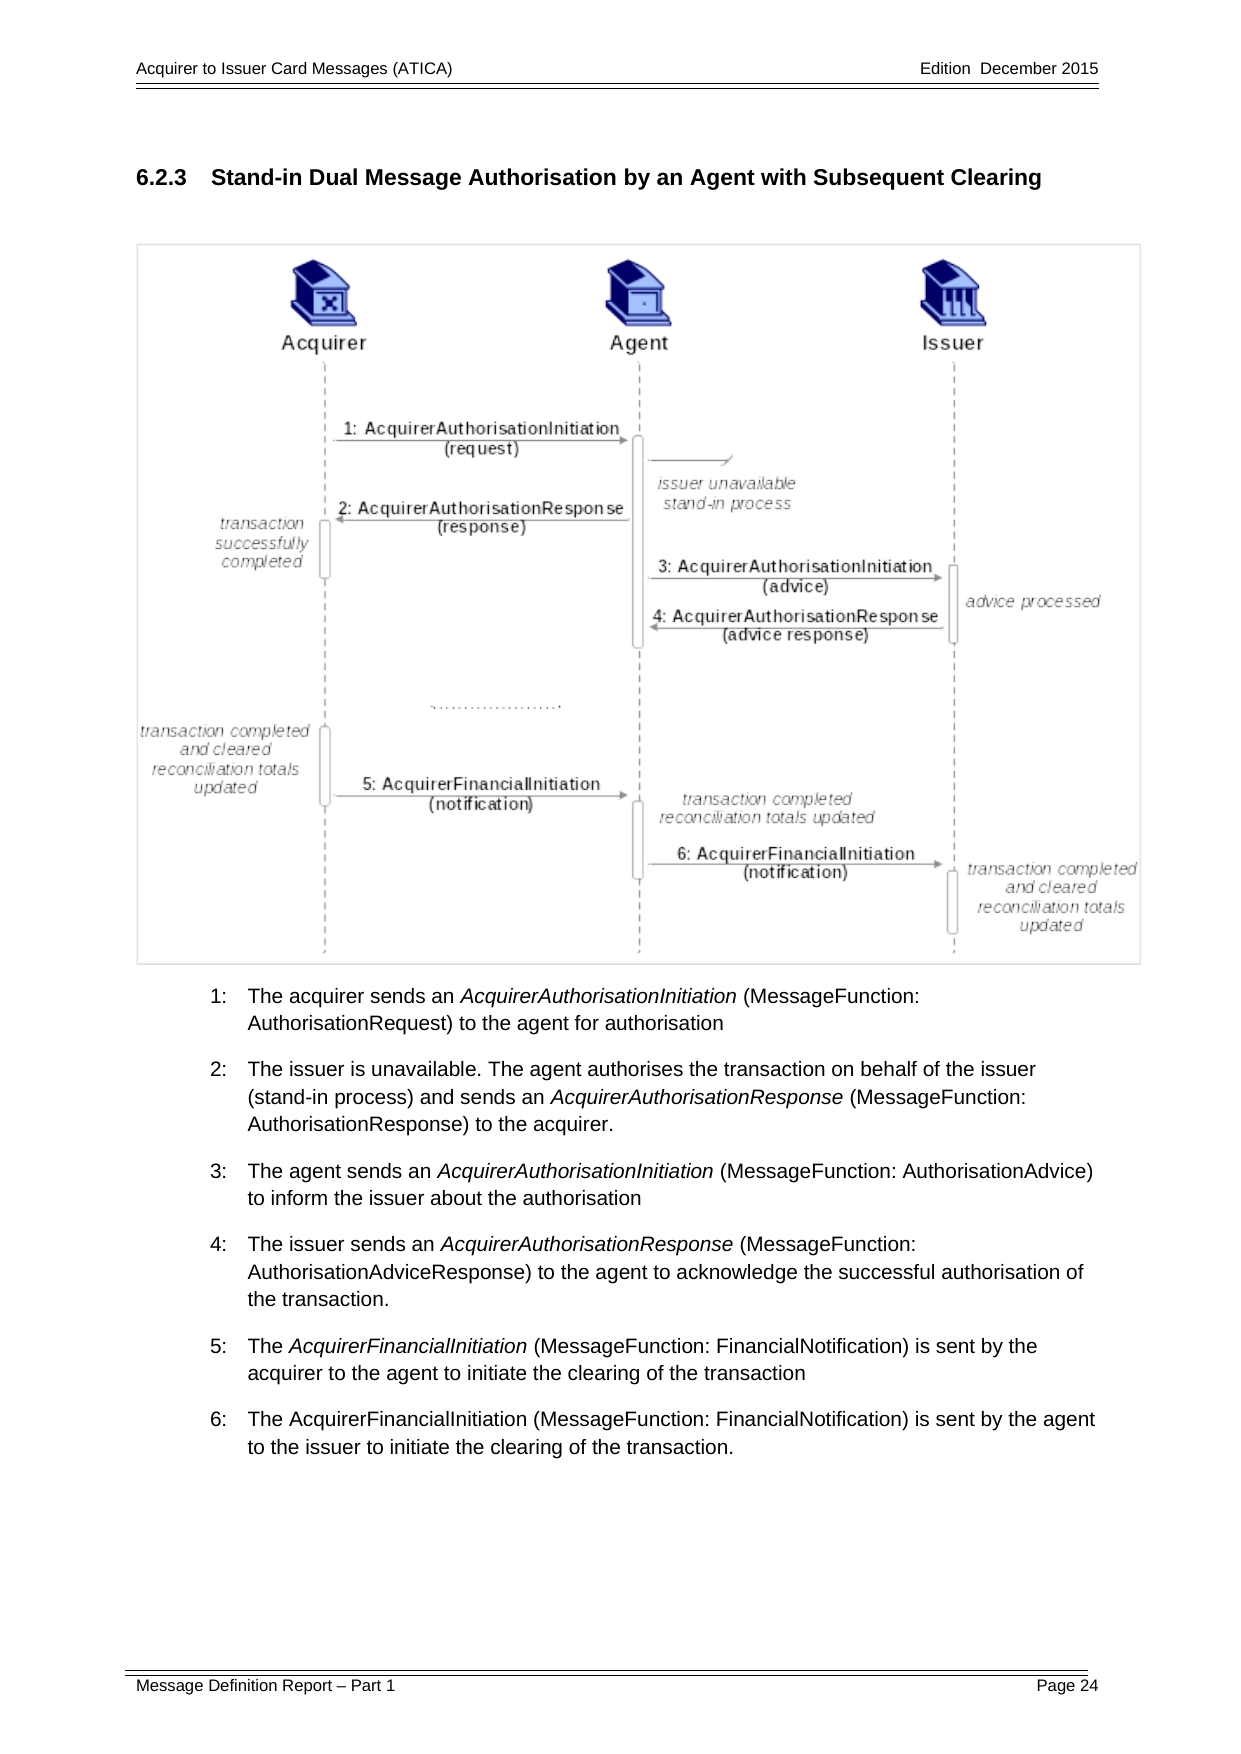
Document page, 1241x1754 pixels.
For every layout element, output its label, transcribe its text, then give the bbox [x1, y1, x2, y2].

text The issuer sends an AcquirerAuthorisationResponse (MessageFunction: AuthorisationAdviceResponse) to the agent to acknowledge the successful authorisation of the transaction. [210, 1232, 1104, 1311]
text The AcquirerFinancialInitiation (MessageFunction: FinancialNotification) is sent by the agent to the issuer to initiate the clearing of the transaction. [210, 1407, 1104, 1459]
text The agent sends an AcquirerAuthorisationInitiation (MessageFunction: AuthorisationAdvice) to inform the issuer about the authorisation [210, 1158, 1104, 1210]
subtitle Stand-in Dual Message Authorisation by an Agent with Subsequent Clearing [136, 164, 1104, 191]
text The AcquirerFinancialInitiation (MessageFunction: FinancialNotification) is sent by the acquirer to the agent to initiate the clearing of the transaction [210, 1333, 1104, 1385]
list The acquirer sends an AcquirerAuthorisationInitiation (MessageFunction: AuthorisationRequest) to the agent for authorisation [210, 983, 1104, 1035]
text The issuer is unavailable. The agent authorises the transaction on behalf of the issuer (stand-in process) and sends an AcquirerAuthorisationResponse (MessageFunction: AuthorisationResponse) to the acquirer. [210, 1057, 1104, 1136]
